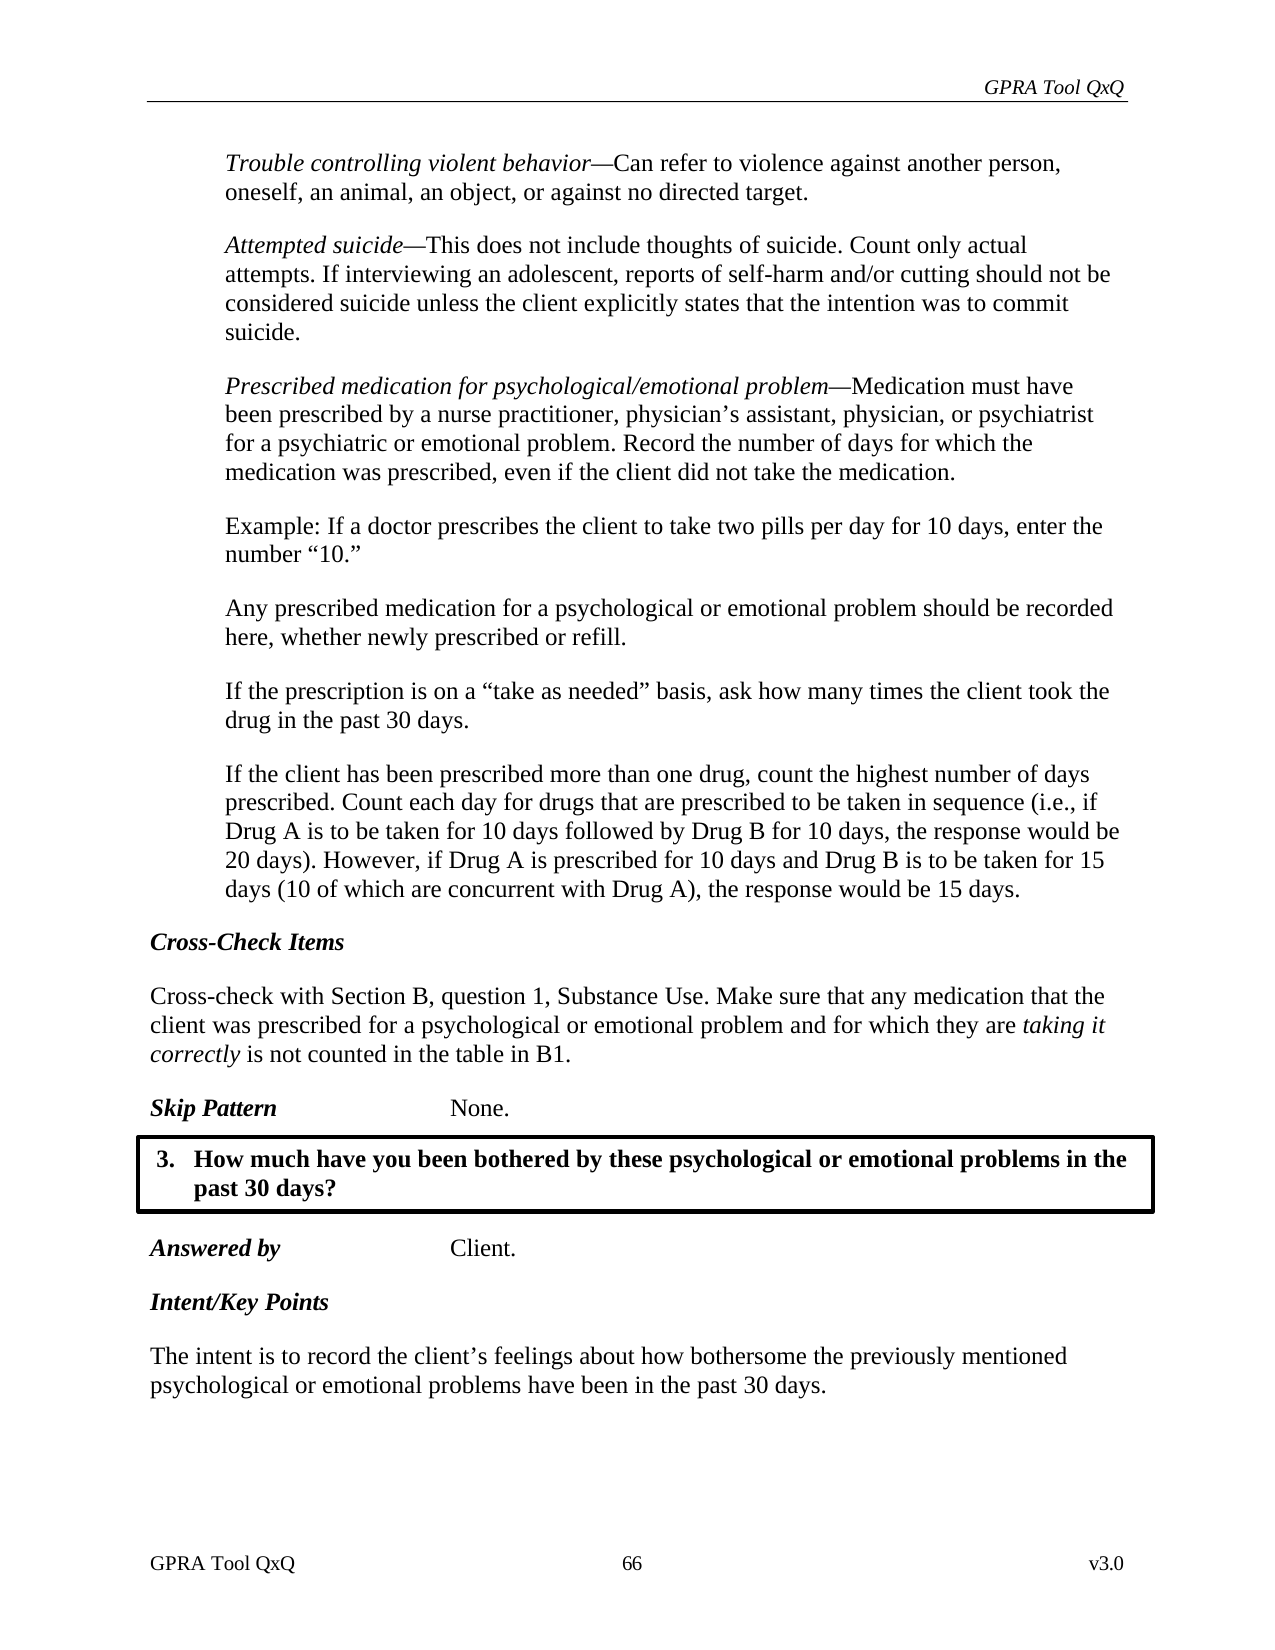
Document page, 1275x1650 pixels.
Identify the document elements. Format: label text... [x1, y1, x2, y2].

text If the client has been prescribed more than one drug, count the highest number of days prescribed. Count each day for drugs that are prescribed to be taken in sequence (i.e., if Drug A is to be taken for 10 days followed by Drug B for 10 days, the response would be 20 days). However, if Drug A is prescribed for 10 days and Drug B is to be taken for 15 days (10 of which are concurrent with Drug A), the response would be 15 days. [225, 759, 1121, 902]
text Attempted suicide—This does not include thoughts of suicide. Count only actual attempts. If interviewing an adolescent, reports of self-harm and/or cutting should not be considered suicide unless the client explicitly states that the intention was to commit suicide. [225, 231, 1123, 346]
text The intent is to record the client’s feelings about how bothersome the previously mentioned psychological or emotional problems have been in the past 30 days. [150, 1341, 1156, 1398]
text Trouble controlling violent behavior—Can refer to violence against another person, oneself, an animal, an object, or against no directed target. [225, 148, 1121, 206]
list How much have you been bothered by these psychological or emotional problems in the past 30 days? [156, 1144, 1151, 1201]
subtitle Intent/Key Points [150, 1287, 1156, 1316]
subtitle Cross-Check Items [150, 927, 1156, 956]
text Answered by Client. [150, 1233, 1156, 1262]
text Cross-check with Section B, question 1, Substance Use. Make sure that any medication that the client was prescribed for a psychological or emotional problem and for which they are taking it correctly is not counted in the table in B1. [150, 981, 1105, 1068]
text If the prescription is on a “take as needed” basis, ask how many times the client took the drug in the past 30 days. [225, 676, 1121, 733]
text Skip Pattern None. [150, 1093, 1156, 1121]
text Prescribed medication for psychological/emotional problem—Medication must have been prescribed by a nurse practitioner, physician’s assistant, physician, or psychiatrist for a psychiatric or emotional problem. Record the number of days for which the medication was prescribed, even if the client did not take the medication. [225, 371, 1104, 486]
text Any prescribed medication for a psychological or emotional problem should be recorded here, whether newly prescribed or refill. [225, 593, 1121, 651]
text Example: If a doctor prescribes the client to take two pills per day for 10 days, enter the number “10.” [225, 511, 1156, 568]
